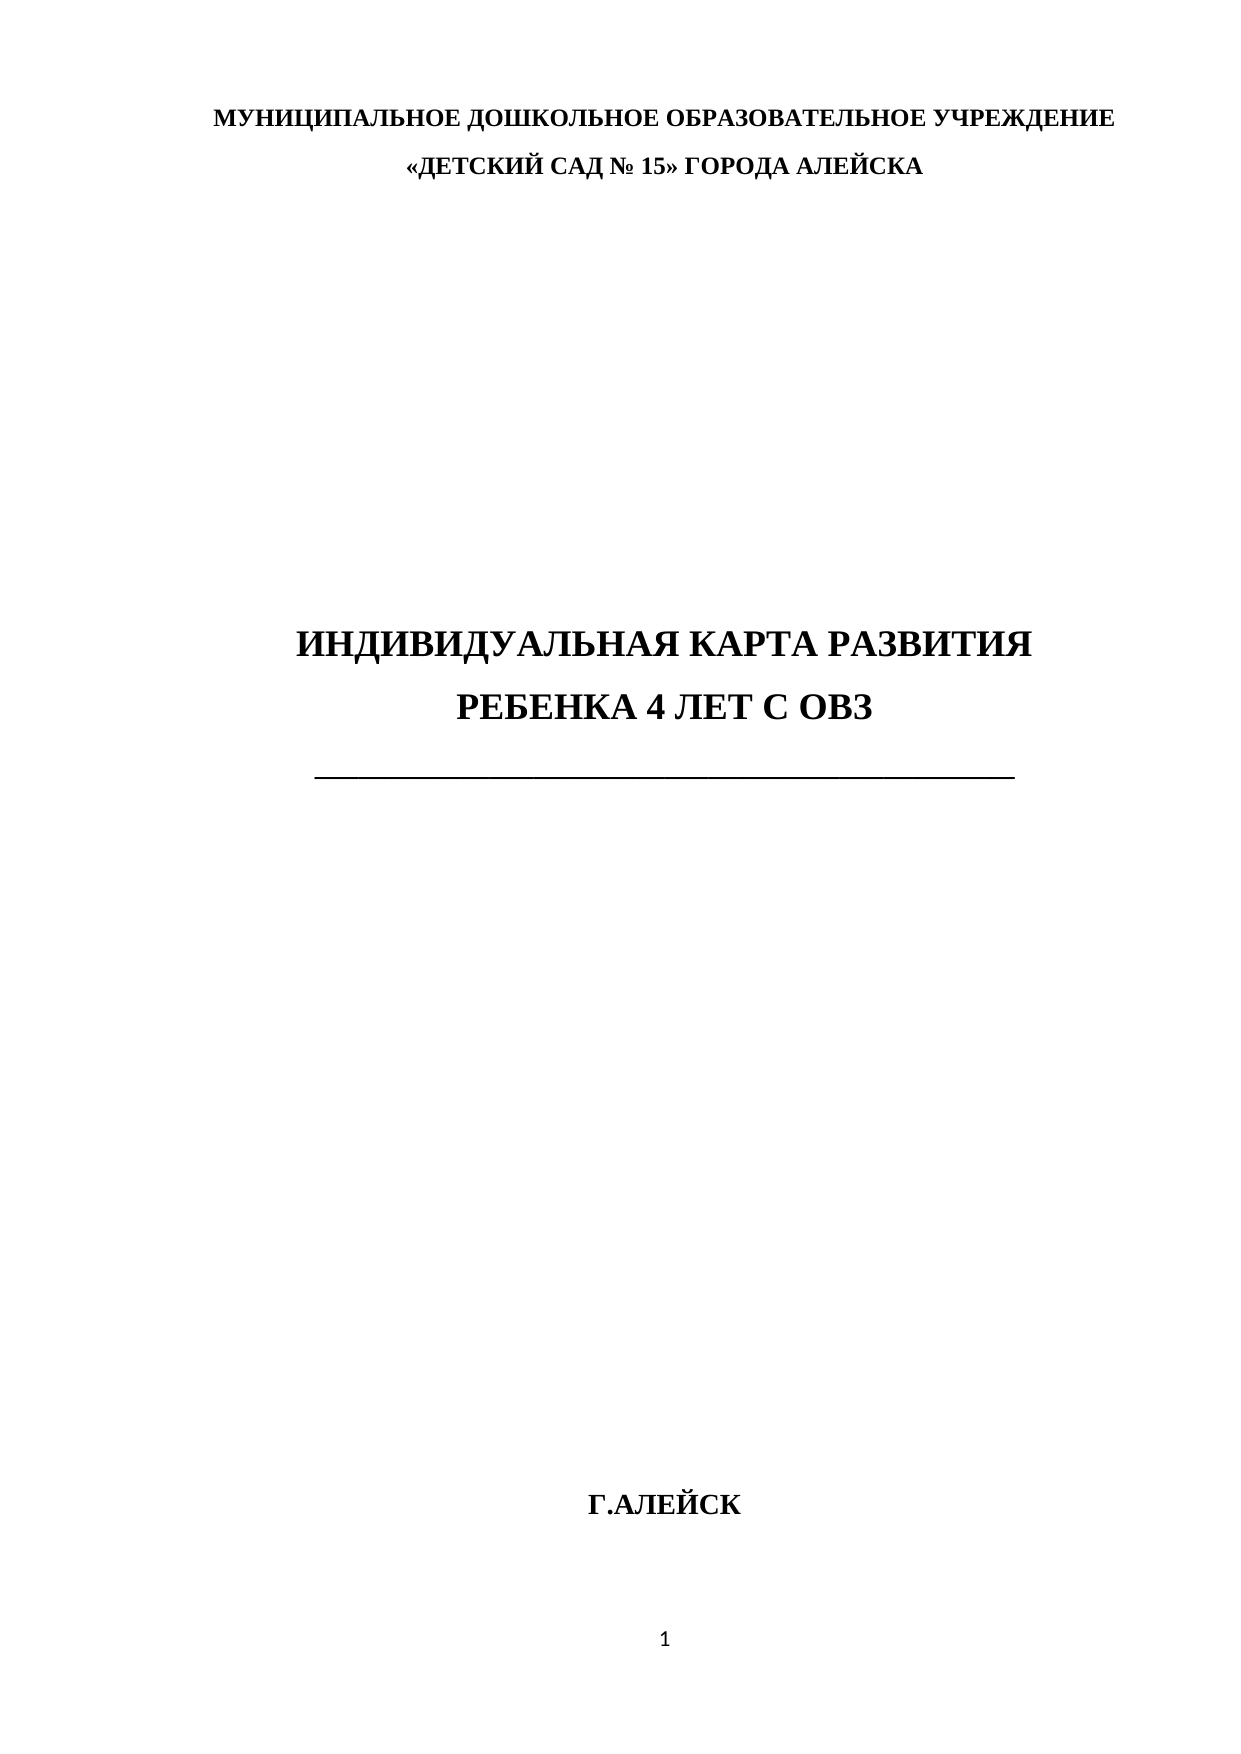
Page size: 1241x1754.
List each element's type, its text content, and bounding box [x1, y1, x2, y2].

text ________________________________________________ [177, 748, 1152, 781]
text ИНДИВИДУАЛЬНАЯ КАРТА РАЗВИТИЯ [177, 621, 1152, 664]
text РЕБЕНКА 4 ЛЕТ С ОВЗ [177, 684, 1152, 728]
text «ДЕТСКИЙ САД № 15» ГОРОДА АЛЕЙСКА [177, 151, 1152, 180]
text Г.АЛЕЙСК [177, 1487, 1152, 1521]
text МУНИЦИПАЛЬНОЕ ДОШКОЛЬНОЕ ОБРАЗОВАТЕЛЬНОЕ УЧРЕЖДЕНИЕ [177, 103, 1152, 132]
